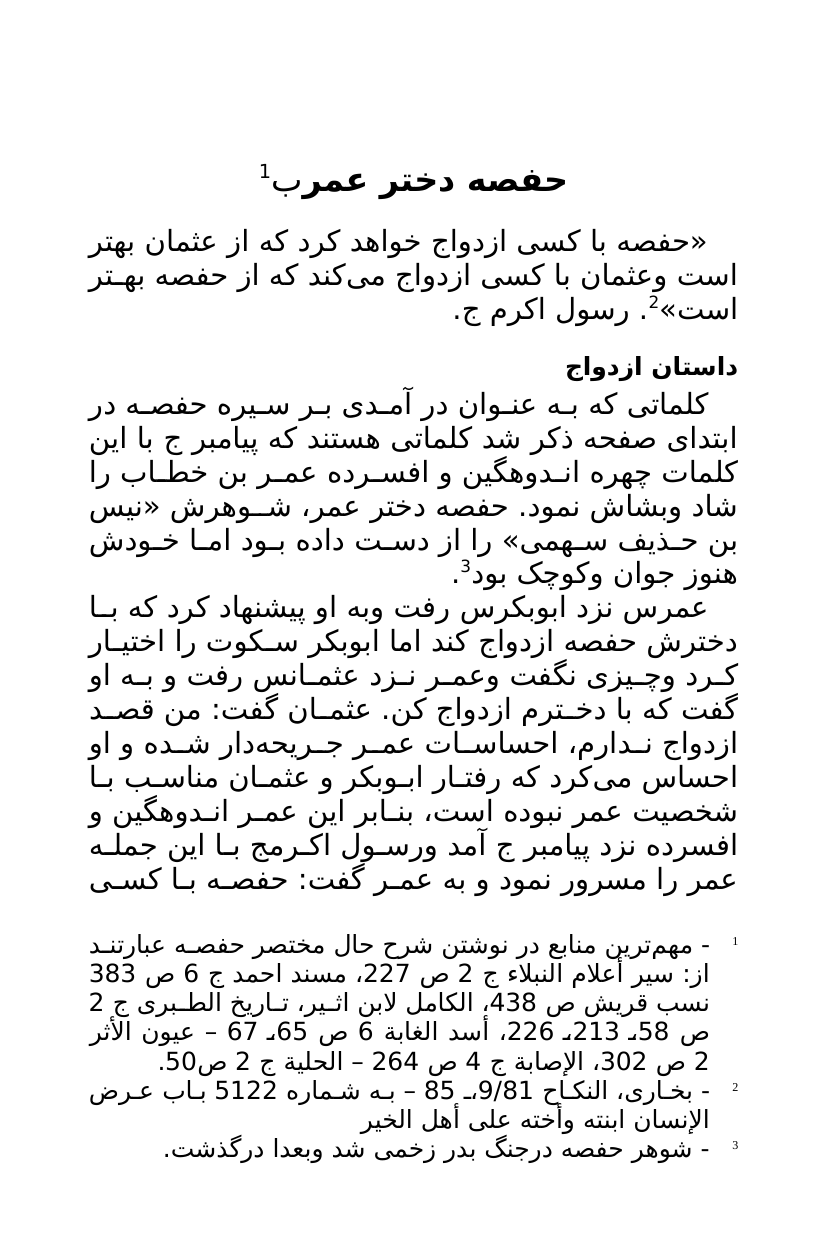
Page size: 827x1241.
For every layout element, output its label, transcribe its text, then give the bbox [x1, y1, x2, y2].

text کلماتی که به عنوان در آمدی بر سیره حفصه در ابتدای صفحه ذکر شد کلماتی هستند که پیامبر ج با این کلمات چهره اندوهگین و افسرده عمر بن خطاب را شاد وبشاش نمود. حفصه دختر عمر، شوهرش «نیس بن حذیف سهمی» را از دست داده بود اما خودش هنوز جوان وکوچک بود. [89, 387, 738, 591]
text داستان ازدواج [89, 352, 738, 381]
text حفصه دختر عمرب [89, 161, 738, 200]
text «حفصه با کسی ازدواج خواهد کرد که از عثمان بهتر است وعثمان با کسی ازدواج می‌کند که از حفصه بهتر است». رسول اکرم ج. [89, 225, 738, 327]
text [89, 591, 738, 896]
